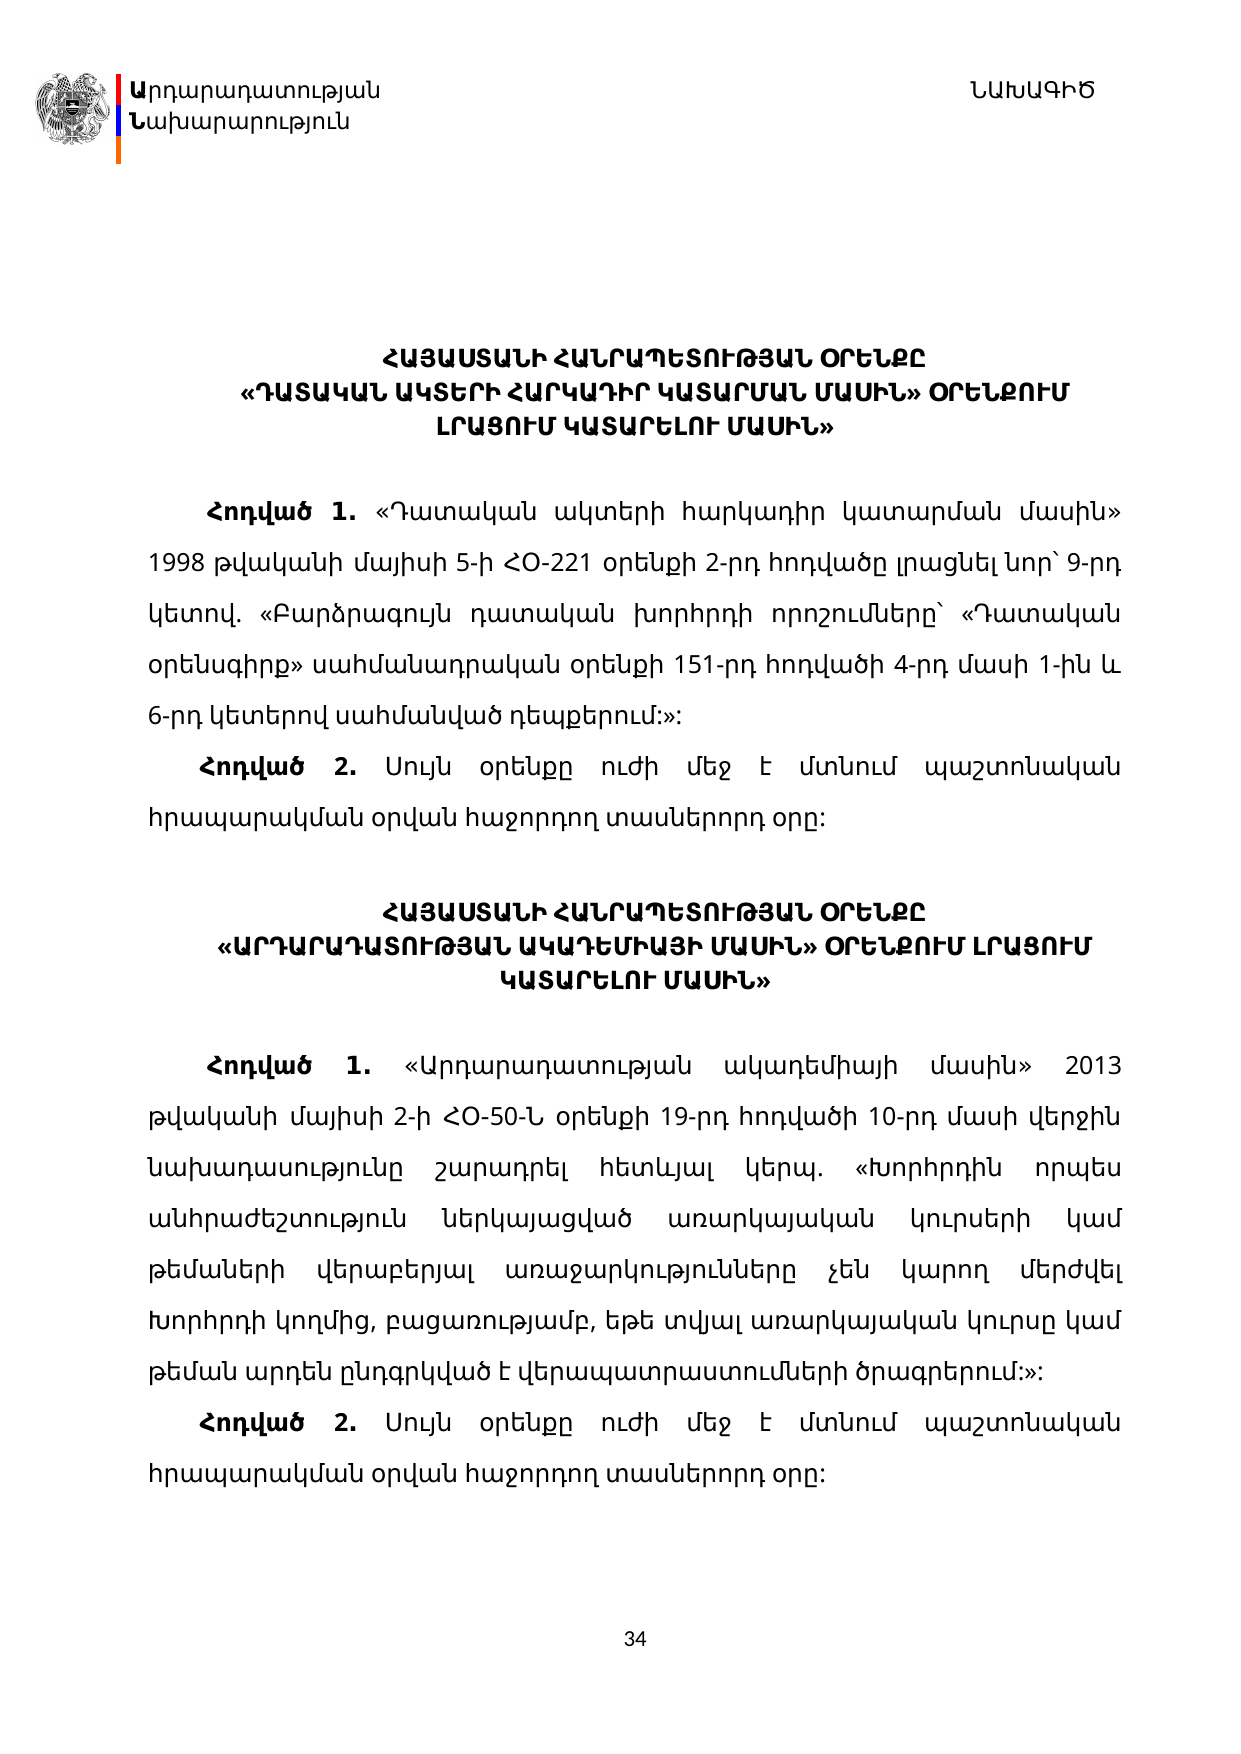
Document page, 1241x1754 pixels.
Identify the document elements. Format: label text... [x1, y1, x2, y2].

text ՀԱՅԱՍՏԱՆԻ ՀԱՆՐԱՊԵՏՈՒԹՅԱՆ ՕՐԵՆՔԸ [148, 340, 1122, 374]
text Հոդված 2. Սույն օրենքը ուժի մեջ է մտնում պաշտոնական հրապարակման օրվան հաջորդող տասներորդ օրը: [148, 1405, 1122, 1490]
picture [35, 72, 110, 145]
text «ԱՐԴԱՐԱԴԱՏՈՒԹՅԱՆ ԱԿԱԴԵՄԻԱՅԻ ՄԱՍԻՆ» ՕՐԵՆՔՈՒՄ ԼՐԱՑՈՒՄ ԿԱՏԱՐԵԼՈՒ ՄԱՍԻՆ» [148, 929, 1122, 997]
text Հոդված 1. «Դատական ակտերի հարկադիր կատարման մասին» 1998 թվականի մայիսի 5-ի ՀՕ-221 օրենքի 2-րդ հոդվածը լրացնել նոր՝ 9-րդ կետով. «Բարձրագույն դատական խորհրդի որոշումները՝ «Դատական օրենսգիրք» սահմանադրական օրենքի 151-րդ հոդվածի 4-րդ մասի 1-ին և 6-րդ կետերով սահմանված դեպքերում:»: [148, 493, 1122, 732]
text ՀԱՅԱՍՏԱՆԻ ՀԱՆՐԱՊԵՏՈՒԹՅԱՆ ՕՐԵՆՔԸ [148, 894, 1122, 929]
text Հոդված 2. Սույն օրենքը ուժի մեջ է մտնում պաշտոնական հրապարակման օրվան հաջորդող տասներորդ օրը: [148, 749, 1122, 834]
text Հոդված 1. «Արդարադատության ակադեմիայի մասին» 2013 թվականի մայիսի 2-ի ՀՕ-50-Ն օրենքի 19-րդ հոդվածի 10-րդ մասի վերջին նախադասությունը շարադրել հետևյալ կերպ. «Խորհրդին որպես անհրաժեշտություն ներկայացված առարկայական կուրսերի կամ թեմաների վերաբերյալ առաջարկությունները չեն կարող մերժվել Խորհրդի կողմից, բացառությամբ, եթե տվյալ առարկայական կուրսը կամ թեման արդեն ընդգրկված է վերապատրաստումների ծրագրերում:»: [148, 1048, 1122, 1388]
text «ԴԱՏԱԿԱՆ ԱԿՏԵՐԻ ՀԱՐԿԱԴԻՐ ԿԱՏԱՐՄԱՆ ՄԱՍԻՆ» ՕՐԵՆՔՈՒՄ ԼՐԱՑՈՒՄ ԿԱՏԱՐԵԼՈՒ ՄԱՍԻՆ» [148, 374, 1122, 442]
